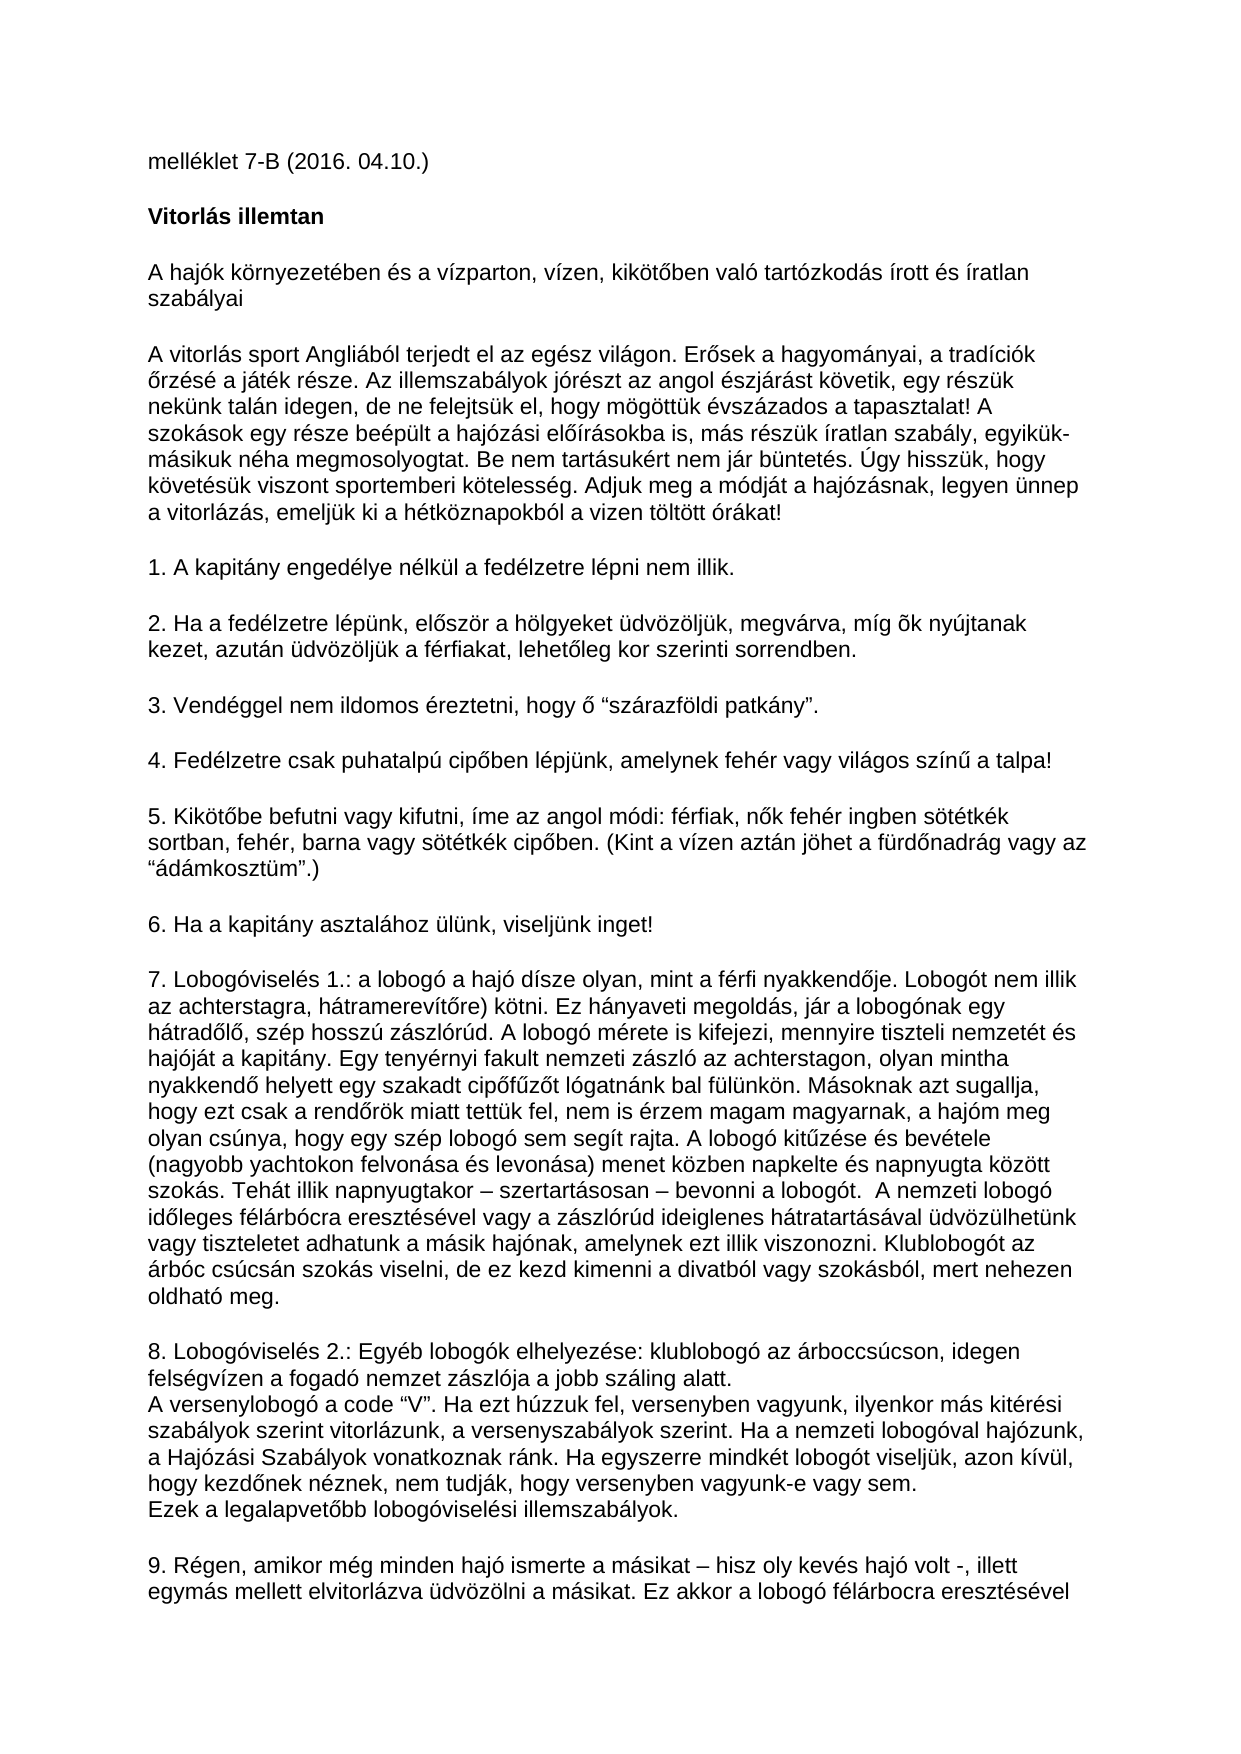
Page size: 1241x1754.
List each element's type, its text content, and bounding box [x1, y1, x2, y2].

text 8. Lobogóviselés 2.: Egyéb lobogók elhelyezése: klublobogó az árboccsúcson, idegen felségvízen a fogadó nemzet zászlója a jobb száling alatt. A versenylobogó a code “V”. Ha ezt húzzuk fel, versenyben vagyunk, ilyenkor más kitérési szabályok szerint vitorlázunk, a versenyszabályok szerint. Ha a nemzeti lobogóval hajózunk, a Hajózási Szabályok vonatkoznak ránk. Ha egyszerre mindkét lobogót viseljük, azon kívül, hogy kezdőnek néznek, nem tudják, hogy versenyben vagyunk-e vagy sem. Ezek a legalapvetőbb lobogóviselési illemszabályok. [148, 1338, 1093, 1523]
text A vitorlás sport Angliából terjedt el az egész világon. Erősek a hagyományai, a tradíciók őrzésé a játék része. Az illemszabályok jórészt az angol észjárást követik, egy részük nekünk talán idegen, de ne felejtsük el, hogy mögöttük évszázados a tapasztalat! A szokások egy része beépült a hajózási előírásokba is, más részük íratlan szabály, egyikük-másikuk néha megmosolyogtat. Be nem tartásukért nem jár büntetés. Úgy hisszük, hogy követésük viszont sportemberi kötelesség. Adjuk meg a módját a hajózásnak, legyen ünnep a vitorlázás, emeljük ki a hétköznapokból a vizen töltött órákat! [148, 341, 1093, 525]
text 6. Ha a kapitány asztalához ülünk, viseljünk inget! [148, 911, 1093, 937]
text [148, 1552, 1093, 1604]
text melléklet 7-B (2016. 04.10.) [148, 148, 1093, 174]
text 3. Vendéggel nem ildomos éreztetni, hogy ő “szárazföldi patkány”. [148, 692, 1093, 718]
text 4. Fedélzetre csak puhatalpú cipőben lépjünk, amelynek fehér vagy világos színű a talpa! [148, 747, 1093, 773]
text A hajók környezetében és a vízparton, vízen, kikötőben való tartózkodás írott és íratlan szabályai [148, 259, 1093, 311]
text 5. Kikötőbe befutni vagy kifutni, íme az angol módi: férfiak, nők fehér ingben sötétkék sortban, fehér, barna vagy sötétkék cipőben. (Kint a vízen aztán jöhet a fürdőnadrág vagy az “ádámkosztüm”.) [148, 803, 1093, 882]
text 1. A kapitány engedélye nélkül a fedélzetre lépni nem illik. [148, 554, 1093, 581]
text 2. Ha a fedélzetre lépünk, először a hölgyeket üdvözöljük, megvárva, míg õk nyújtanak kezet, azután üdvözöljük a férfiakat, lehetőleg kor szerinti sorrendben. [148, 610, 1093, 662]
text 7. Lobogóviselés 1.: a lobogó a hajó dísze olyan, mint a férfi nyakkendője. Lobogót nem illik az achterstagra, hátramerevítőre) kötni. Ez hányaveti megoldás, jár a lobogónak egy hátradőlő, szép hosszú zászlórúd. A lobogó mérete is kifejezi, mennyire tiszteli nemzetét és hajóját a kapitány. Egy tenyérnyi fakult nemzeti zászló az achterstagon, olyan mintha nyakkendő helyett egy szakadt cipőfűzőt lógatnánk bal fülünkön. Másoknak azt sugallja, hogy ezt csak a rendőrök miatt tettük fel, nem is érzem magam magyarnak, a hajóm meg olyan csúnya, hogy egy szép lobogó sem segít rajta. A lobogó kitűzése és bevétele (nagyobb yachtokon felvonása és levonása) menet közben napkelte és napnyugta között szokás. Tehát illik napnyugtakor – szertartásosan – bevonni a lobogót. A nemzeti lobogó időleges félárbócra eresztésével vagy a zászlórúd ideiglenes hátratartásával üdvözülhetünk vagy tiszteletet adhatunk a másik hajónak, amelynek ezt illik viszonozni. Klublobogót az árbóc csúcsán szokás viselni, de ez kezd kimenni a divatból vagy szokásból, mert nehezen oldható meg. [148, 966, 1093, 1309]
text Vitorlás illemtan [148, 203, 1093, 229]
